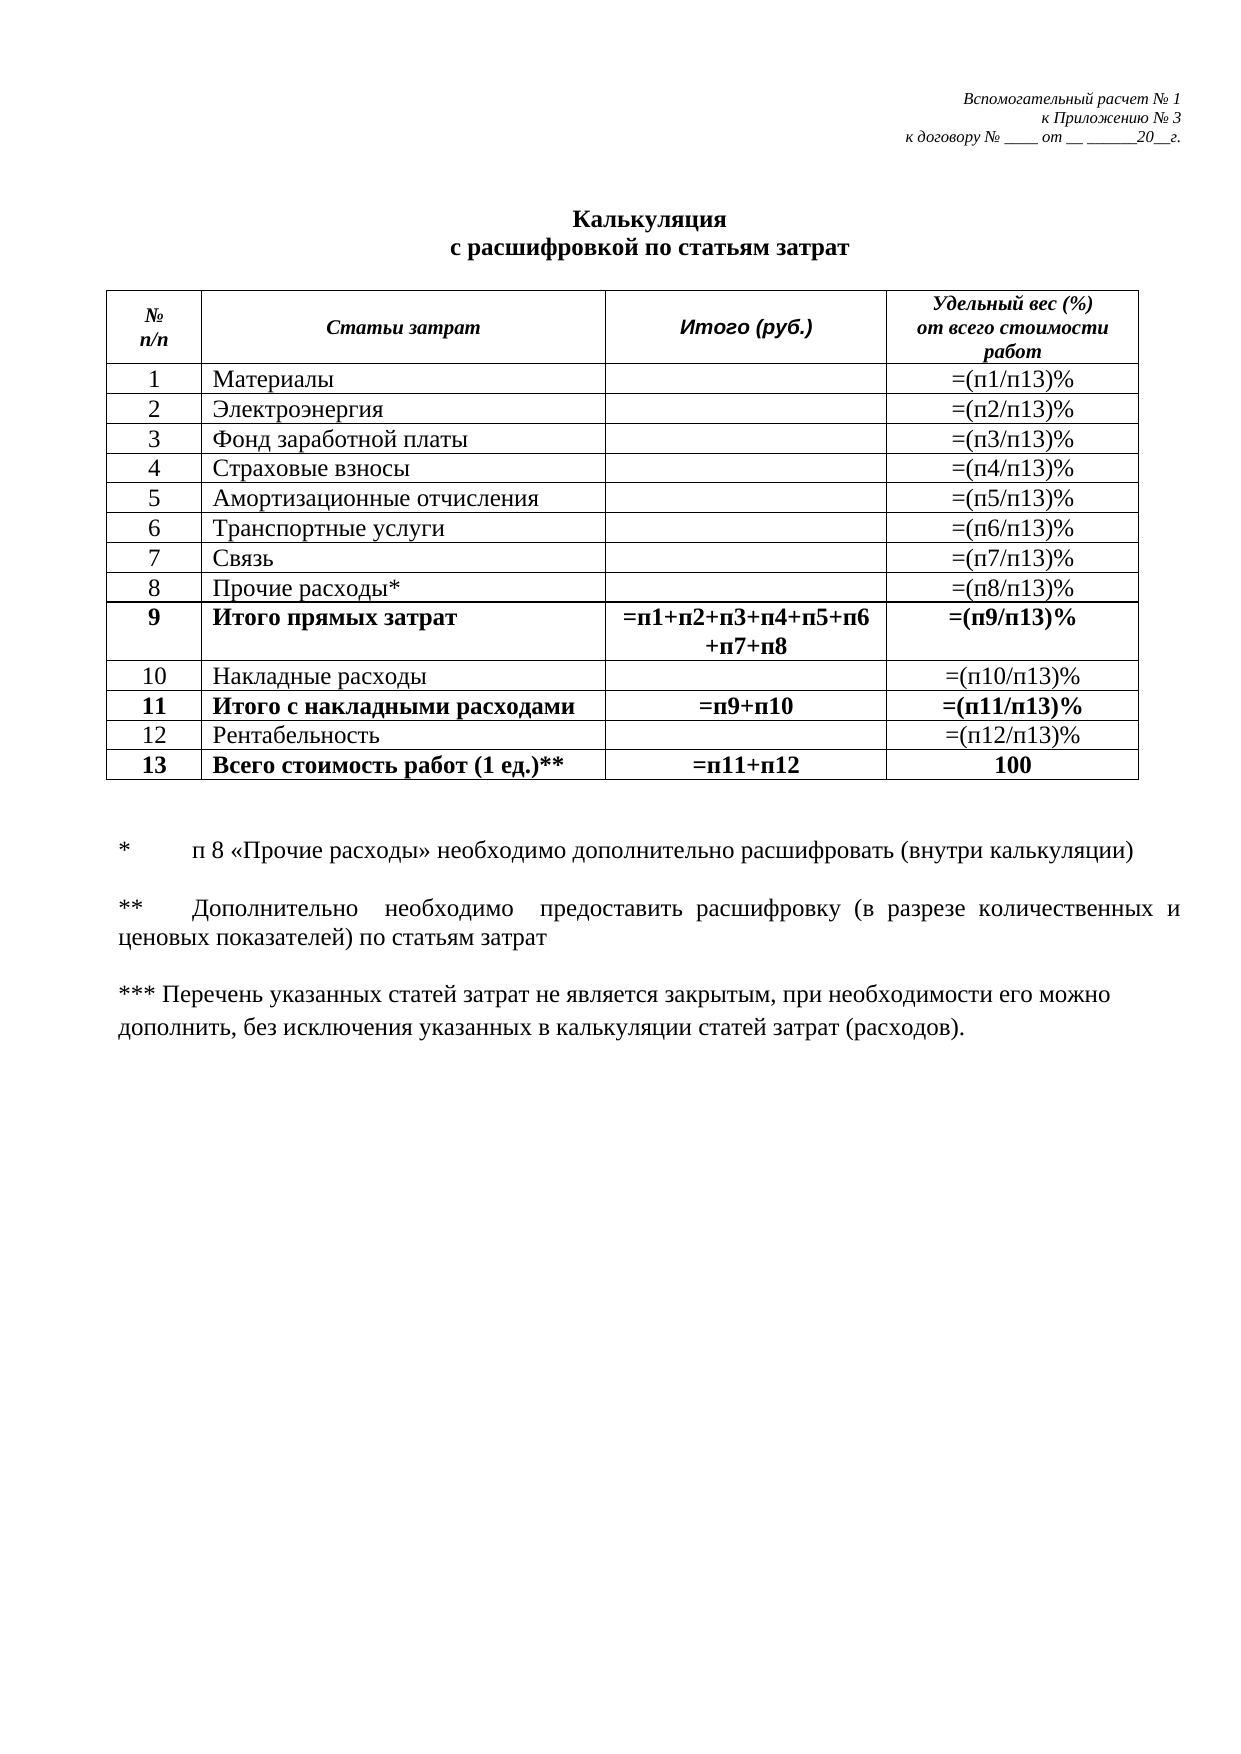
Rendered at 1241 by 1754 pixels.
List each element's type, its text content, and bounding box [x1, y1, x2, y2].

table_cell [606, 513, 886, 542]
table_cell Материалы [202, 364, 605, 393]
table_cell 11 [107, 691, 201, 719]
table_cell Транспортные услуги [202, 513, 605, 542]
text к Приложению № 3 [118, 108, 1181, 127]
table_cell [606, 661, 886, 690]
table_cell Фонд заработной платы [202, 424, 605, 452]
table_cell =п9+п10 [606, 691, 886, 719]
table_cell 5 [107, 483, 201, 512]
table_cell 1 [107, 364, 201, 393]
table_header Итого (руб.) [606, 291, 886, 363]
table_cell Прочие расходы* [202, 573, 605, 601]
table_cell [606, 721, 886, 749]
text Калькуляция [118, 204, 1181, 232]
table_cell Накладные расходы [202, 661, 605, 690]
table_cell =(п8/п13)% [887, 573, 1138, 601]
table_cell 10 [107, 661, 201, 690]
table_cell [606, 454, 886, 482]
table_cell 100 [887, 750, 1138, 779]
table_cell =(п10/п13)% [887, 661, 1138, 690]
table_cell =(п1/п13)% [887, 364, 1138, 393]
table_cell [606, 573, 886, 601]
table_cell =(п6/п13)% [887, 513, 1138, 542]
table_cell 6 [107, 513, 201, 542]
text *** Перечень указанных статей затрат не является закрытым, при необходимости его можно дополнить, без исключения указанных в калькуляции статей затрат (расходов). [118, 979, 1181, 1041]
table_cell =(п12/п13)% [887, 721, 1138, 749]
text ** Дополнительно необходимо предоставить расшифровку (в разрезе количественных и ценовых показателей) по статьям затрат [118, 893, 1181, 950]
table_cell [606, 394, 886, 423]
table_cell 13 [107, 750, 201, 779]
table_cell =п1+п2+п3+п4+п5+п6+п7+п8 [606, 603, 886, 660]
table_cell =(п11/п13)% [887, 691, 1138, 719]
table_cell Амортизационные отчисления [202, 483, 605, 512]
table_cell 2 [107, 394, 201, 423]
table_cell [606, 364, 886, 393]
table_cell =п11+п12 [606, 750, 886, 779]
table_cell 8 [107, 573, 201, 601]
table_cell Связь [202, 543, 605, 572]
text с расшифровкой по статьям затрат [118, 232, 1181, 261]
table_cell =(п2/п13)% [887, 394, 1138, 423]
table_cell 4 [107, 454, 201, 482]
table_header Удельный вес (%) от всего стоимости работ [887, 291, 1138, 363]
table_cell 3 [107, 424, 201, 452]
table_cell [606, 543, 886, 572]
table_header № п/п [107, 291, 201, 363]
table_cell 7 [107, 543, 201, 572]
table_cell 9 [107, 603, 201, 660]
table_cell Страховые взносы [202, 454, 605, 482]
text к договору № ____ от __ ______20__г. [118, 127, 1181, 146]
table_cell =(п3/п13)% [887, 424, 1138, 452]
table_cell Итого с накладными расходами [202, 691, 605, 719]
table_header Статьи затрат [202, 291, 605, 363]
table_cell Итого прямых затрат [202, 603, 605, 660]
table_cell =(п7/п13)% [887, 543, 1138, 572]
text Вспомогательный расчет № 1 [118, 89, 1181, 108]
text * п 8 «Прочие расходы» необходимо дополнительно расшифровать (внутри калькуляции) [118, 835, 1181, 864]
table_cell =(п5/п13)% [887, 483, 1138, 512]
table_cell Всего стоимость работ (1 ед.)** [202, 750, 605, 779]
table_cell 12 [107, 721, 201, 749]
table_cell =(п9/п13)% [887, 603, 1138, 660]
table_cell Электроэнергия [202, 394, 605, 423]
table_cell [606, 424, 886, 452]
table_cell Рентабельность [202, 721, 605, 749]
table_cell =(п4/п13)% [887, 454, 1138, 482]
table_cell [606, 483, 886, 512]
